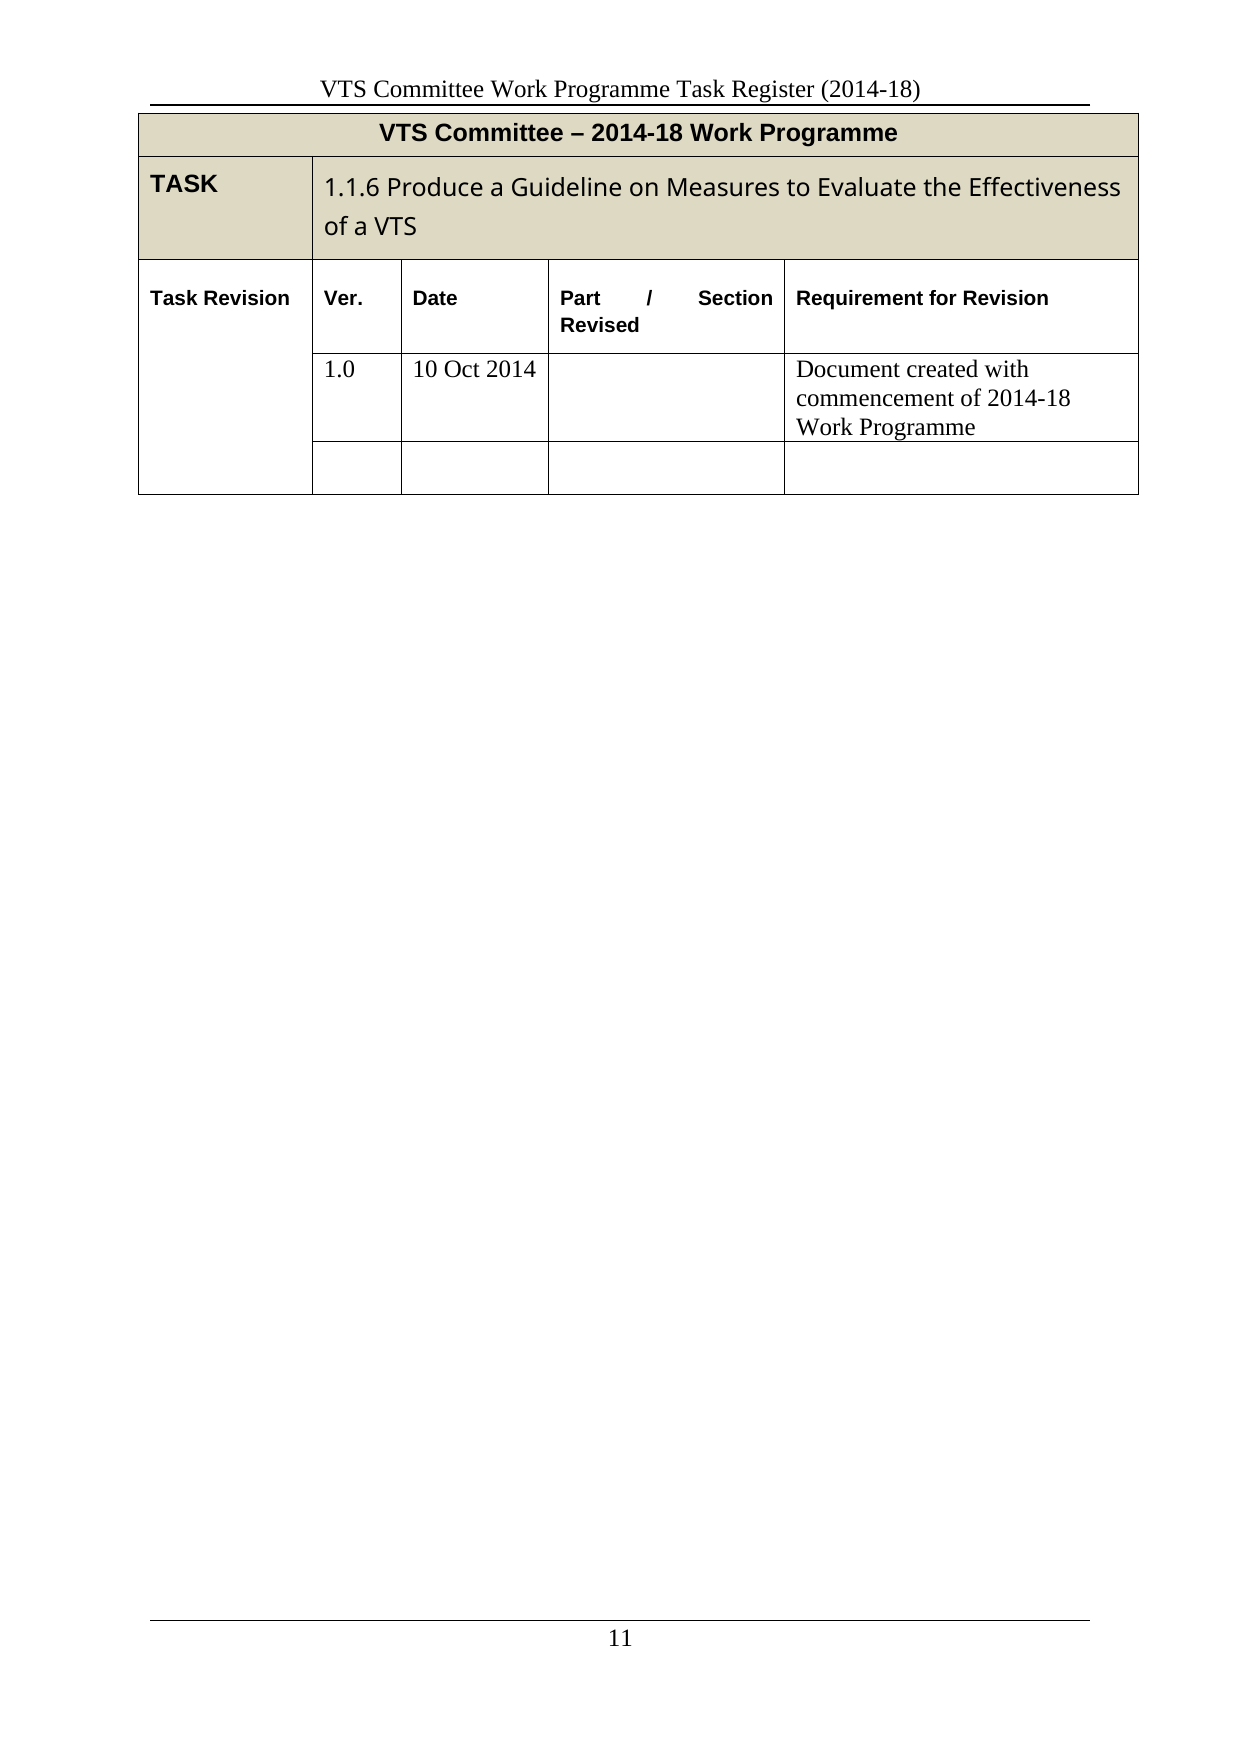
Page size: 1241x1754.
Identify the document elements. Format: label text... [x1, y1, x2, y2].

table_cell [785, 442, 1138, 494]
table_cell 10 Oct 2014 [402, 354, 548, 441]
table_cell Part / Section Revised [549, 260, 784, 353]
table_cell [549, 354, 784, 441]
table_header VTS Committee – 2014-18 Work Programme [139, 114, 1138, 156]
table_cell TASK [139, 157, 312, 259]
table_cell Requirement for Revision [785, 260, 1138, 353]
table_cell Task Revision [139, 260, 312, 494]
table_cell 1.1.6 Produce a Guideline on Measures to Evaluate the Effectiveness of a VTS [313, 157, 1138, 259]
table_cell 1.0 [313, 354, 401, 441]
table_cell [402, 442, 548, 494]
table_cell [313, 442, 401, 494]
table_cell [549, 442, 784, 494]
table_cell Date [402, 260, 548, 353]
table_cell Ver. [313, 260, 401, 353]
table_cell Document created with commencement of 2014-18 Work Programme [785, 354, 1138, 441]
